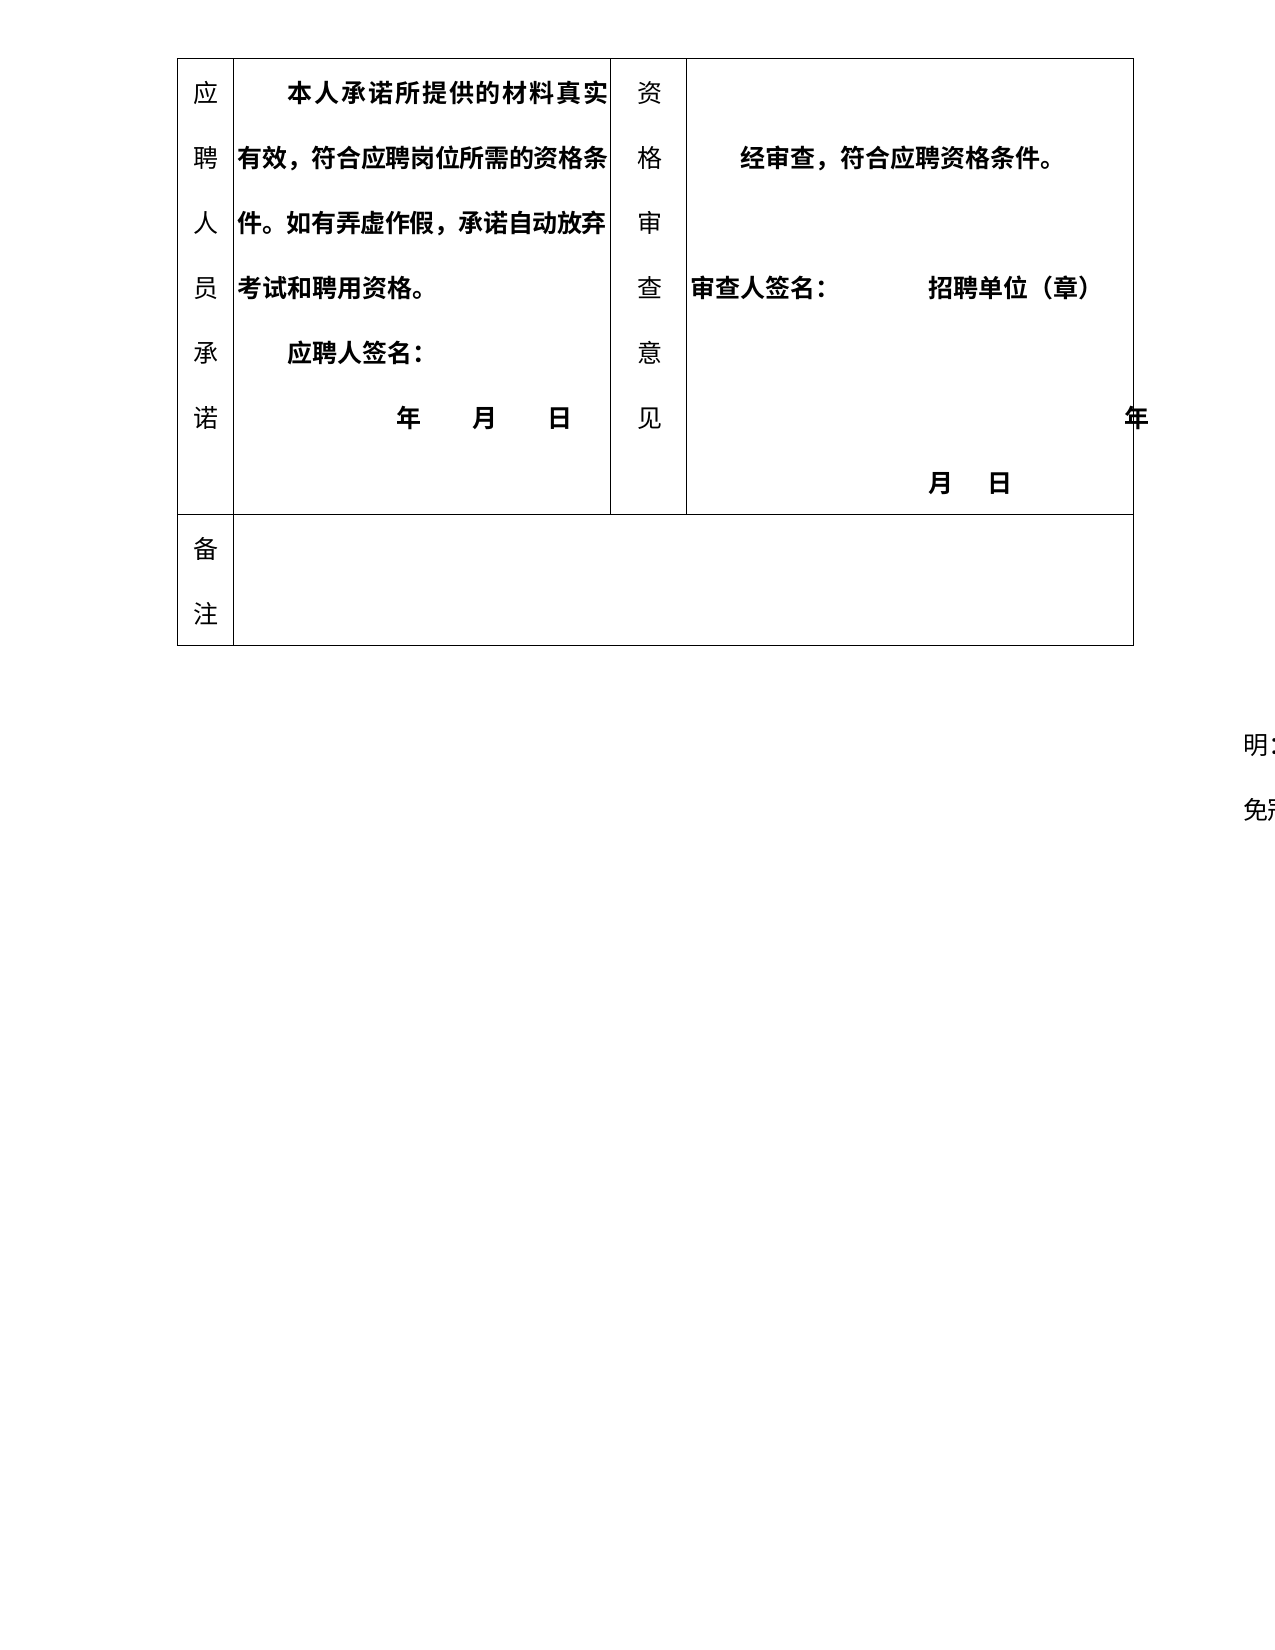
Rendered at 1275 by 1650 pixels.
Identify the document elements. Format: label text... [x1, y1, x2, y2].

table_cell [234, 515, 1133, 645]
table_cell 备注 [178, 515, 233, 645]
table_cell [687, 59, 1133, 514]
table_cell 应聘人员承诺 [178, 59, 233, 514]
table_cell 资格审查意见 [611, 59, 686, 514]
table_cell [234, 59, 610, 514]
